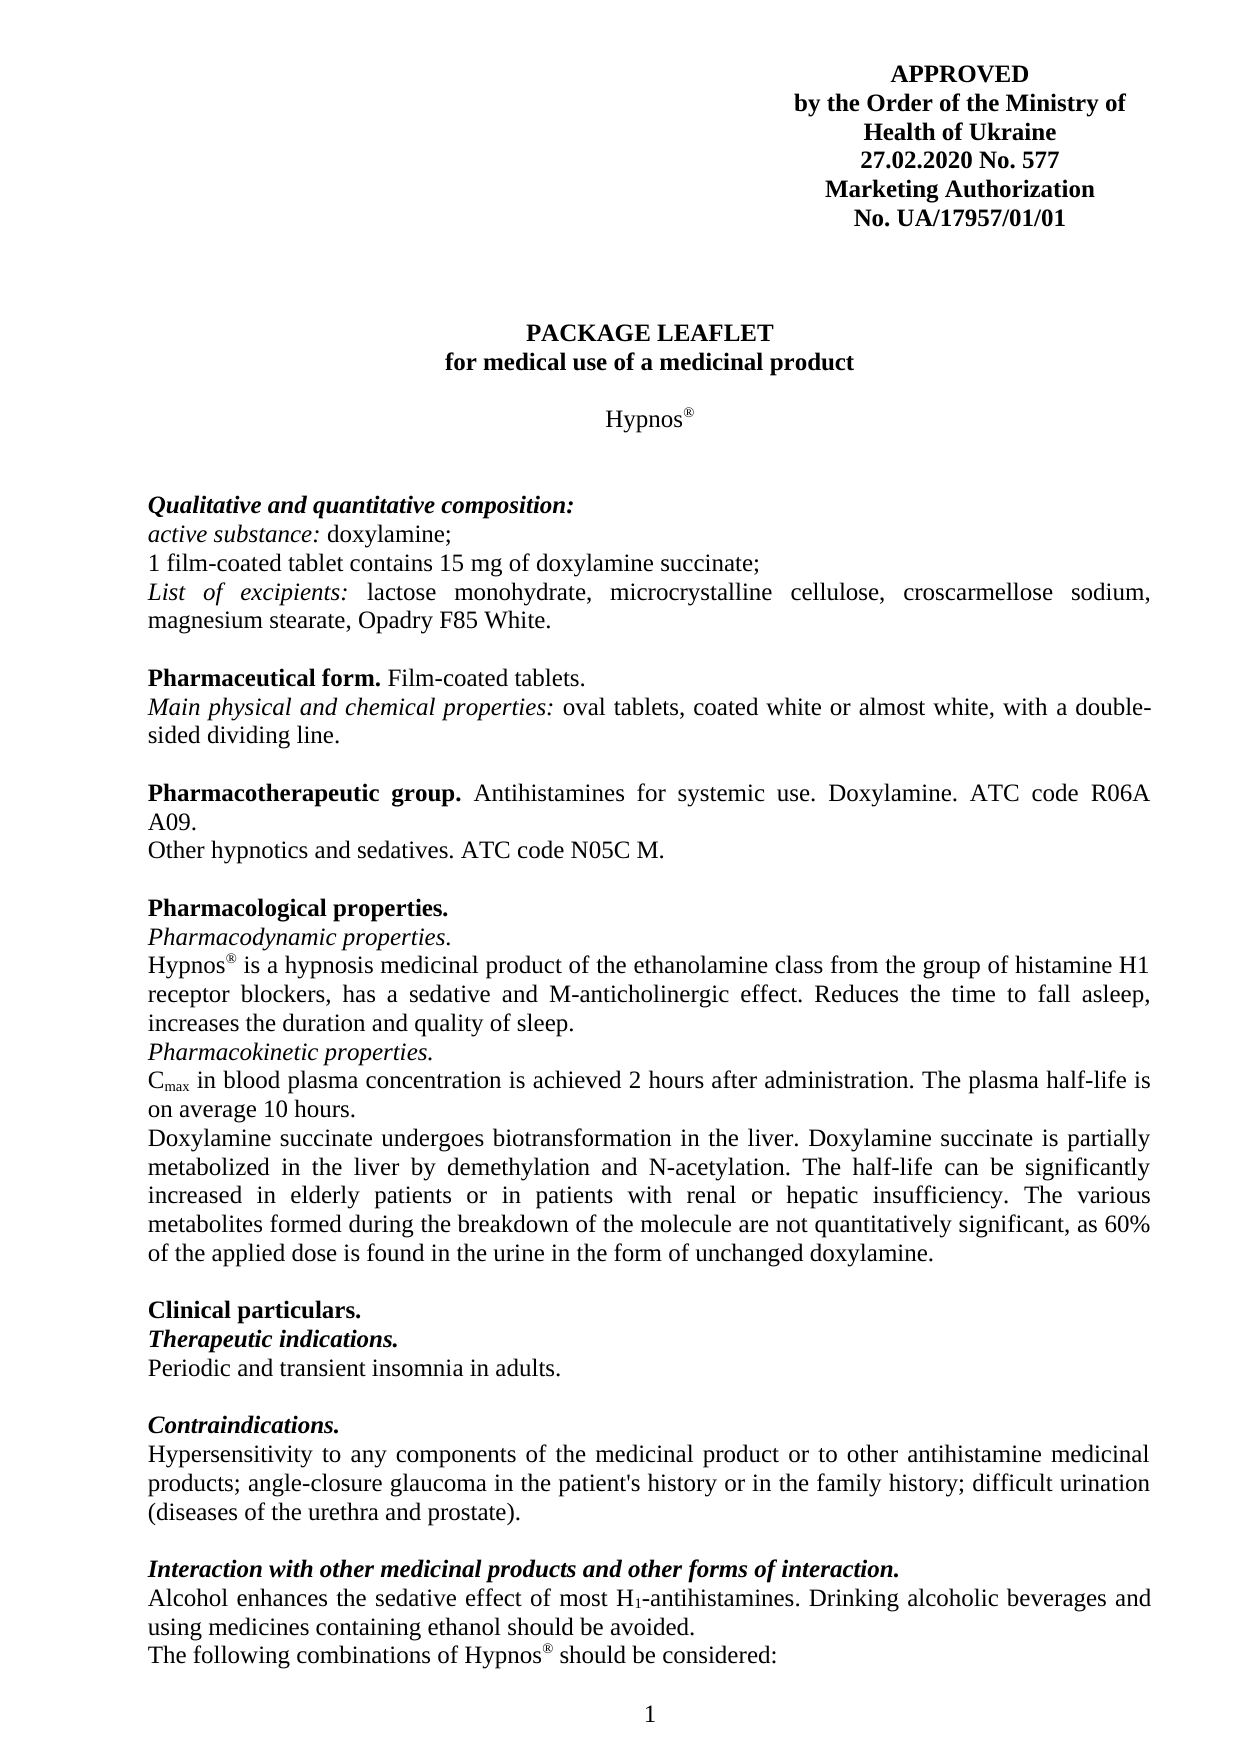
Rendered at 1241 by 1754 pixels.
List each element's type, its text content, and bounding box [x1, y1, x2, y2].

text Hypnos® is a hypnosis medicinal product of the ethanolamine class from the group of histamine H1 receptor blockers, has a sedative and M-anticholinergic effect. Reduces the time to fall asleep, increases the duration and quality of sleep. [148, 950, 1152, 1037]
text Marketing Authorization [768, 174, 1152, 203]
text The following combinations of Hypnos® should be considered: [148, 1640, 1152, 1669]
text Hypnos® [148, 404, 1152, 433]
text 27.02.2020 No. 577 [768, 145, 1152, 174]
text active substance: doxylamine; [148, 519, 1152, 548]
text PACKAGE LEAFLET [148, 318, 1152, 347]
text Qualitative and quantitative composition: [148, 490, 1152, 519]
text Pharmacotherapeutic group. Antihistamines for systemic use. Doxylamine. ATC code R06А А09. [148, 778, 1152, 835]
text Main physical and chemical properties: oval tablets, coated white or almost white, with a double-sided dividing line. [148, 692, 1152, 749]
text Clinical particulars. [148, 1295, 1152, 1324]
text Periodic and transient insomnia in adults. [148, 1353, 1146, 1382]
text No. UA/17957/01/01 [768, 203, 1152, 232]
text List of excipients: lactose monohydrate, microcrystalline cellulose, croscarmellose sodium, magnesium stearate, Opadry F85 White. [148, 577, 1152, 634]
text for medical use of a medicinal product [148, 347, 1152, 375]
text Pharmacological properties. [148, 893, 1152, 922]
text Doxylamine succinate undergoes biotransformation in the liver. Doxylamine succinate is partially metabolized in the liver by demethylation and N-acetylation. The half-life can be significantly increased in elderly patients or in patients with renal or hepatic insufficiency. The various metabolites formed during the breakdown of the molecule are not quantitatively significant, as 60% of the applied dose is found in the urine in the form of unchanged doxylamine. [148, 1123, 1152, 1267]
text Cmax in blood plasma concentration is achieved 2 hours after administration. The plasma half-life is on average 10 hours. [148, 1065, 1152, 1123]
text Therapeutic indications. [148, 1324, 1152, 1353]
text Pharmaceutical form. Film-coated tablets. [148, 663, 1152, 692]
text Interaction with other medicinal products and other forms of interaction. [148, 1554, 1152, 1583]
text 1 film-coated tablet contains 15 mg of doxylamine succinate; [148, 548, 1152, 577]
text Alcohol enhances the sedative effect of most H1-antihistamines. Drinking alcoholic beverages and using medicines containing ethanol should be avoided. [148, 1583, 1152, 1640]
text Pharmacokinetic properties. [148, 1037, 1152, 1065]
text Pharmacodynamic properties. [148, 922, 1152, 950]
text Contraindications. [148, 1410, 1152, 1439]
text APPROVED [768, 59, 1152, 88]
text Hypersensitivity to any components of the medicinal product or to other antihistamine medicinal products; angle-closure glaucoma in the patient's history or in the family history; difficult urination (diseases of the urethra and prostate). [148, 1439, 1152, 1525]
text by the Order of the Ministry of Health of Ukraine [768, 88, 1152, 145]
text Other hypnotics and sedatives. ATC code N05C M. [148, 835, 1152, 864]
